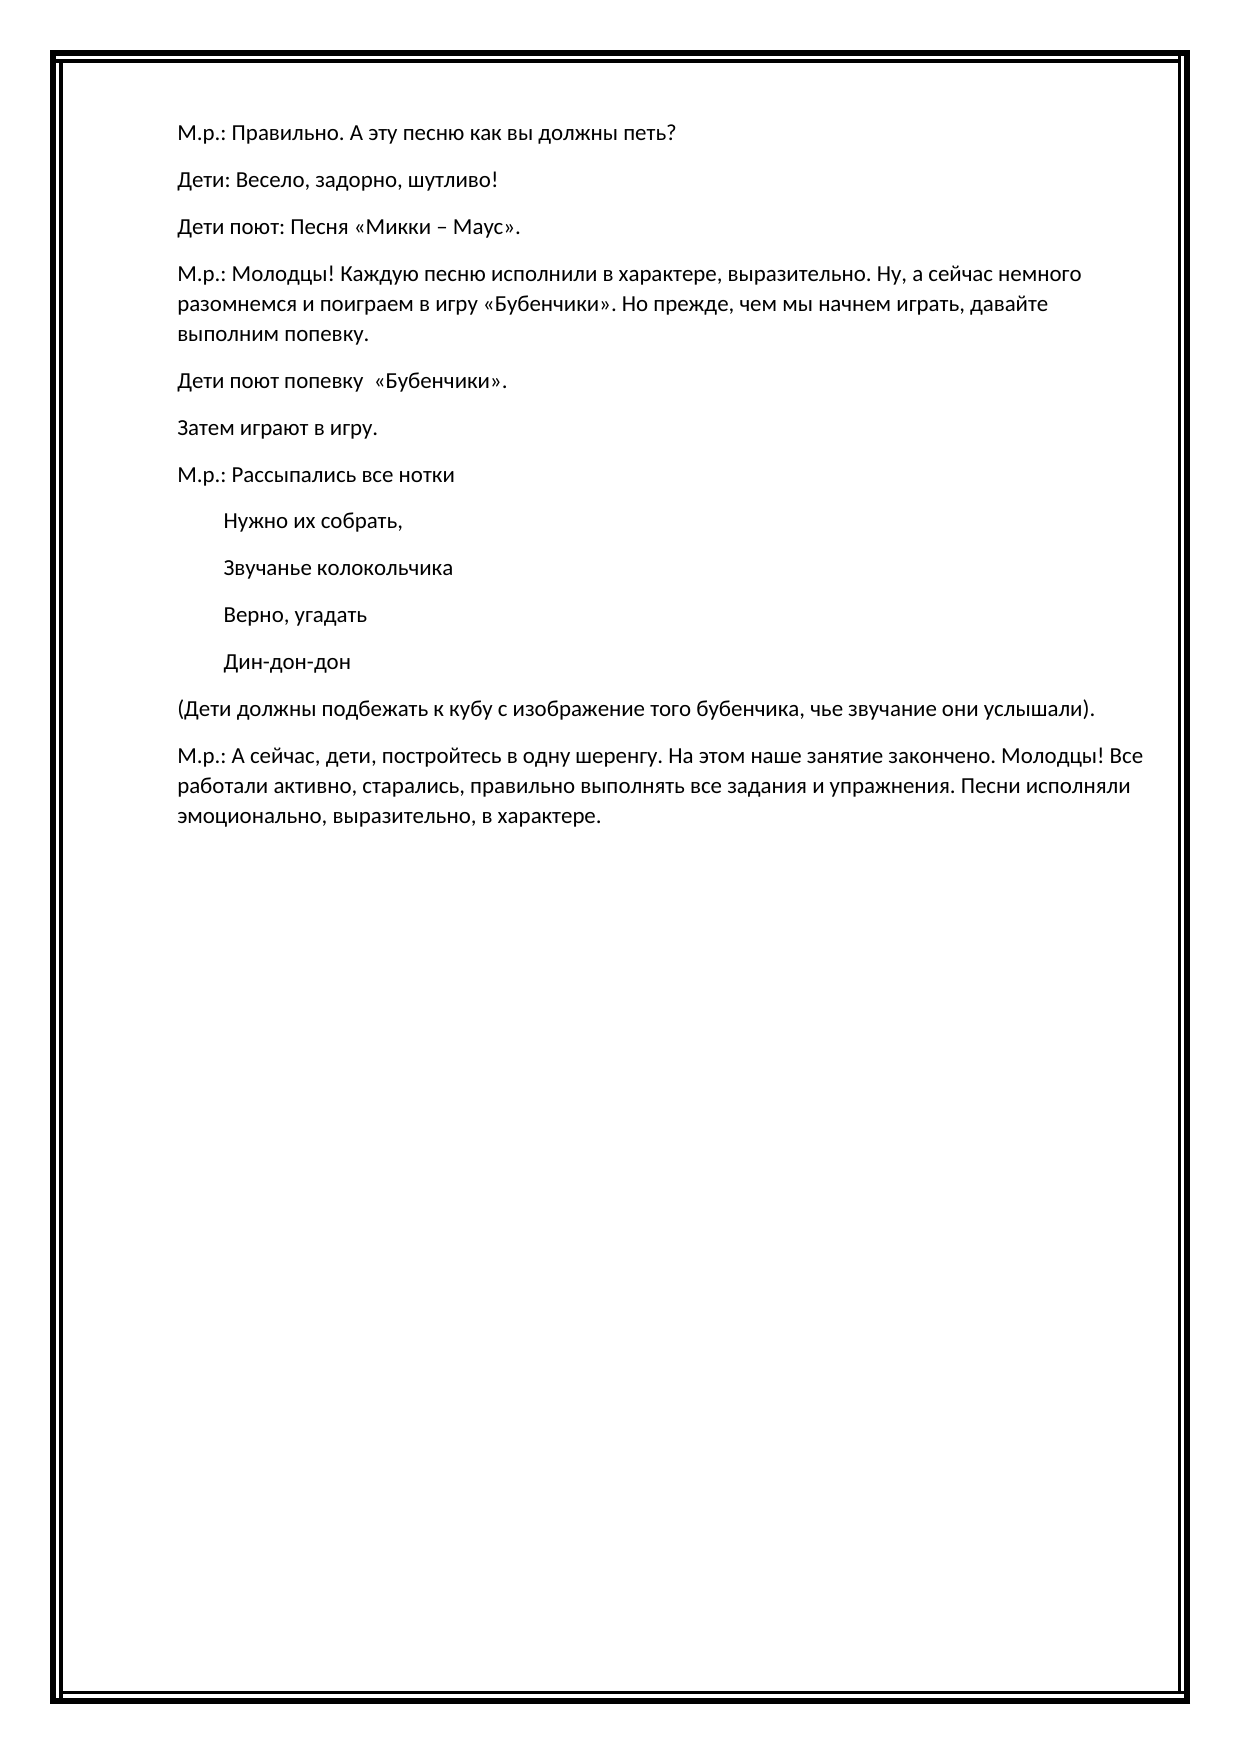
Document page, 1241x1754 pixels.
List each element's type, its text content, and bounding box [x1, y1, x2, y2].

text М.р.: Рассыпались все нотки [177, 460, 1152, 488]
text Дети поют: Песня «Микки – Маус». [177, 212, 1152, 240]
text Верно, угадать [177, 600, 1152, 628]
text Звучанье колокольчика [177, 553, 1152, 581]
text М.р.: Правильно. А эту песню как вы должны петь? [177, 118, 1152, 146]
text Дин-дон-дон [177, 647, 1152, 675]
text М.р.: Молодцы! Каждую песню исполнили в характере, выразительно. Ну, а сейчас немного разомнемся и поиграем в игру «Бубенчики». Но прежде, чем мы начнем играть, давайте выполним попевку. [177, 259, 1152, 347]
text Нужно их собрать, [177, 507, 1152, 534]
text Дети: Весело, задорно, шутливо! [177, 165, 1152, 193]
text (Дети должны подбежать к кубу с изображение того бубенчика, чье звучание они услышали). [177, 694, 1152, 722]
text М.р.: А сейчас, дети, постройтесь в одну шеренгу. На этом наше занятие закончено. Молодцы! Все работали активно, старались, правильно выполнять все задания и упражнения. Песни исполняли эмоционально, выразительно, в характере. [177, 741, 1152, 829]
text Затем играют в игру. [177, 413, 1152, 441]
text Дети поют попевку «Бубенчики». [177, 366, 1152, 394]
